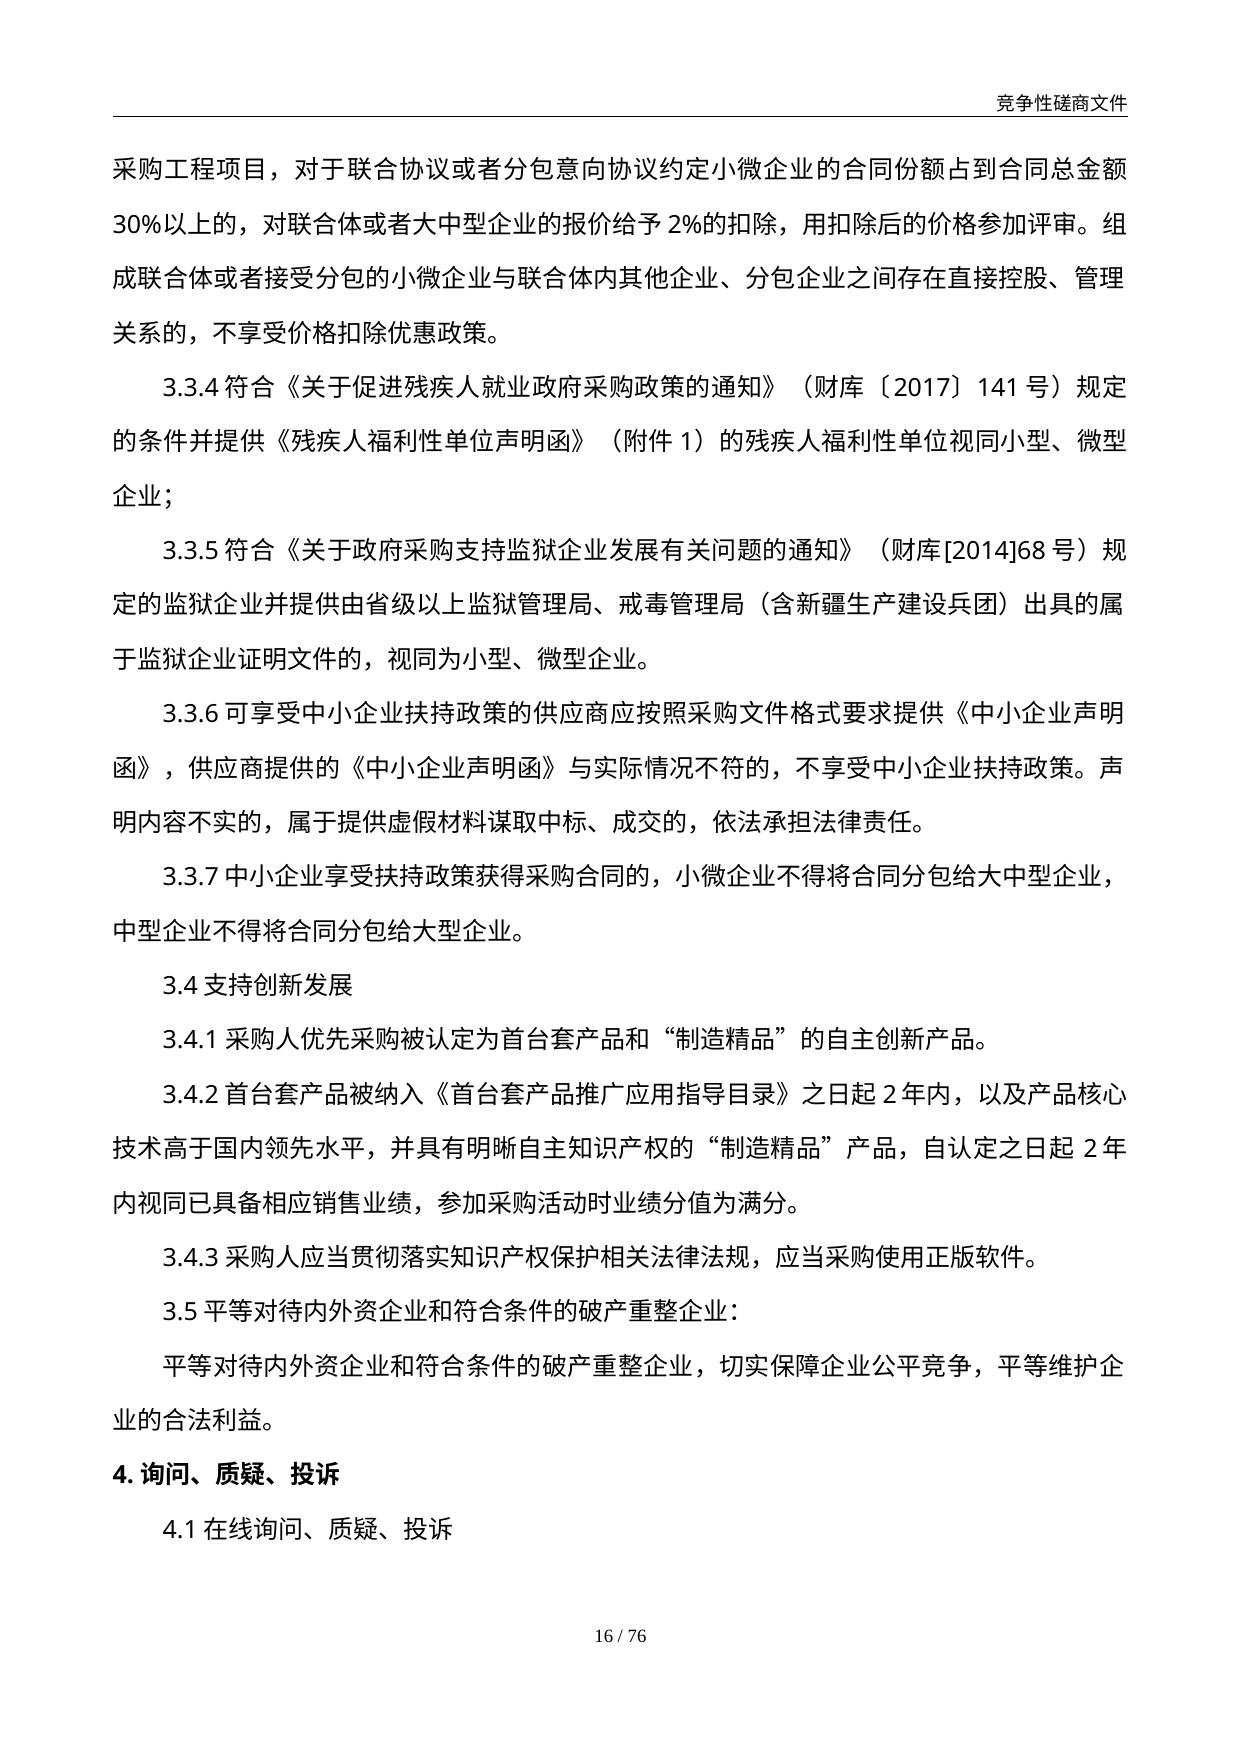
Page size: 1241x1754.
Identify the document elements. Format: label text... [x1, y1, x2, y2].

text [112, 150, 1128, 349]
text 平等对待内外资企业和符合条件的破产重整企业，切实保障企业公平竞争，平等维护企业的合法利益。 4. 询问、质疑、投诉 [112, 1346, 1128, 1491]
text 3.4支持创新发展 [112, 966, 1128, 1002]
text 3.3.6可享受中小企业扶持政策的供应商应按照采购文件格式要求提供《中小企业声明函》，供应商提供的《中小企业声明函》与实际情况不符的，不享受中小企业扶持政策。声明内容不实的，属于提供虚假材料谋取中标、成交的，依法承担法律责任。 [112, 694, 1128, 839]
text 3.3.5符合《关于政府采购支持监狱企业发展有关问题的通知》（财库[2014]68号）规定的监狱企业并提供由省级以上监狱管理局、戒毒管理局（含新疆生产建设兵团）出具的属于监狱企业证明文件的，视同为小型、微型企业。 [112, 531, 1128, 676]
text 3.3.7中小企业享受扶持政策获得采购合同的，小微企业不得将合同分包给大中型企业，中型企业不得将合同分包给大型企业。 [112, 857, 1128, 947]
text 3.4.2首台套产品被纳入《首台套产品推广应用指导目录》之日起2年内，以及产品核心技术高于国内领先水平，并具有明晰自主知识产权的“制造精品”产品，自认定之日起2年内视同已具备相应销售业绩，参加采购活动时业绩分值为满分。 [112, 1074, 1128, 1219]
subtitle 3.4.3 采购人应当贯彻落实知识产权保护相关法律法规，应当采购使用正版软件。 [112, 1237, 1128, 1274]
text 4.1在线询问、质疑、投诉 [112, 1509, 1128, 1546]
text 3.4.1 采购人优先采购被认定为首台套产品和“制造精品”的自主创新产品。 [112, 1020, 1128, 1056]
text 3.5平等对待内外资企业和符合条件的破产重整企业： [112, 1292, 1128, 1328]
text 3.3.4符合《关于促进残疾人就业政府采购政策的通知》（财库〔2017〕141号）规定的条件并提供《残疾人福利性单位声明函》（附件1）的残疾人福利性单位视同小型、微型企业； [112, 367, 1128, 512]
